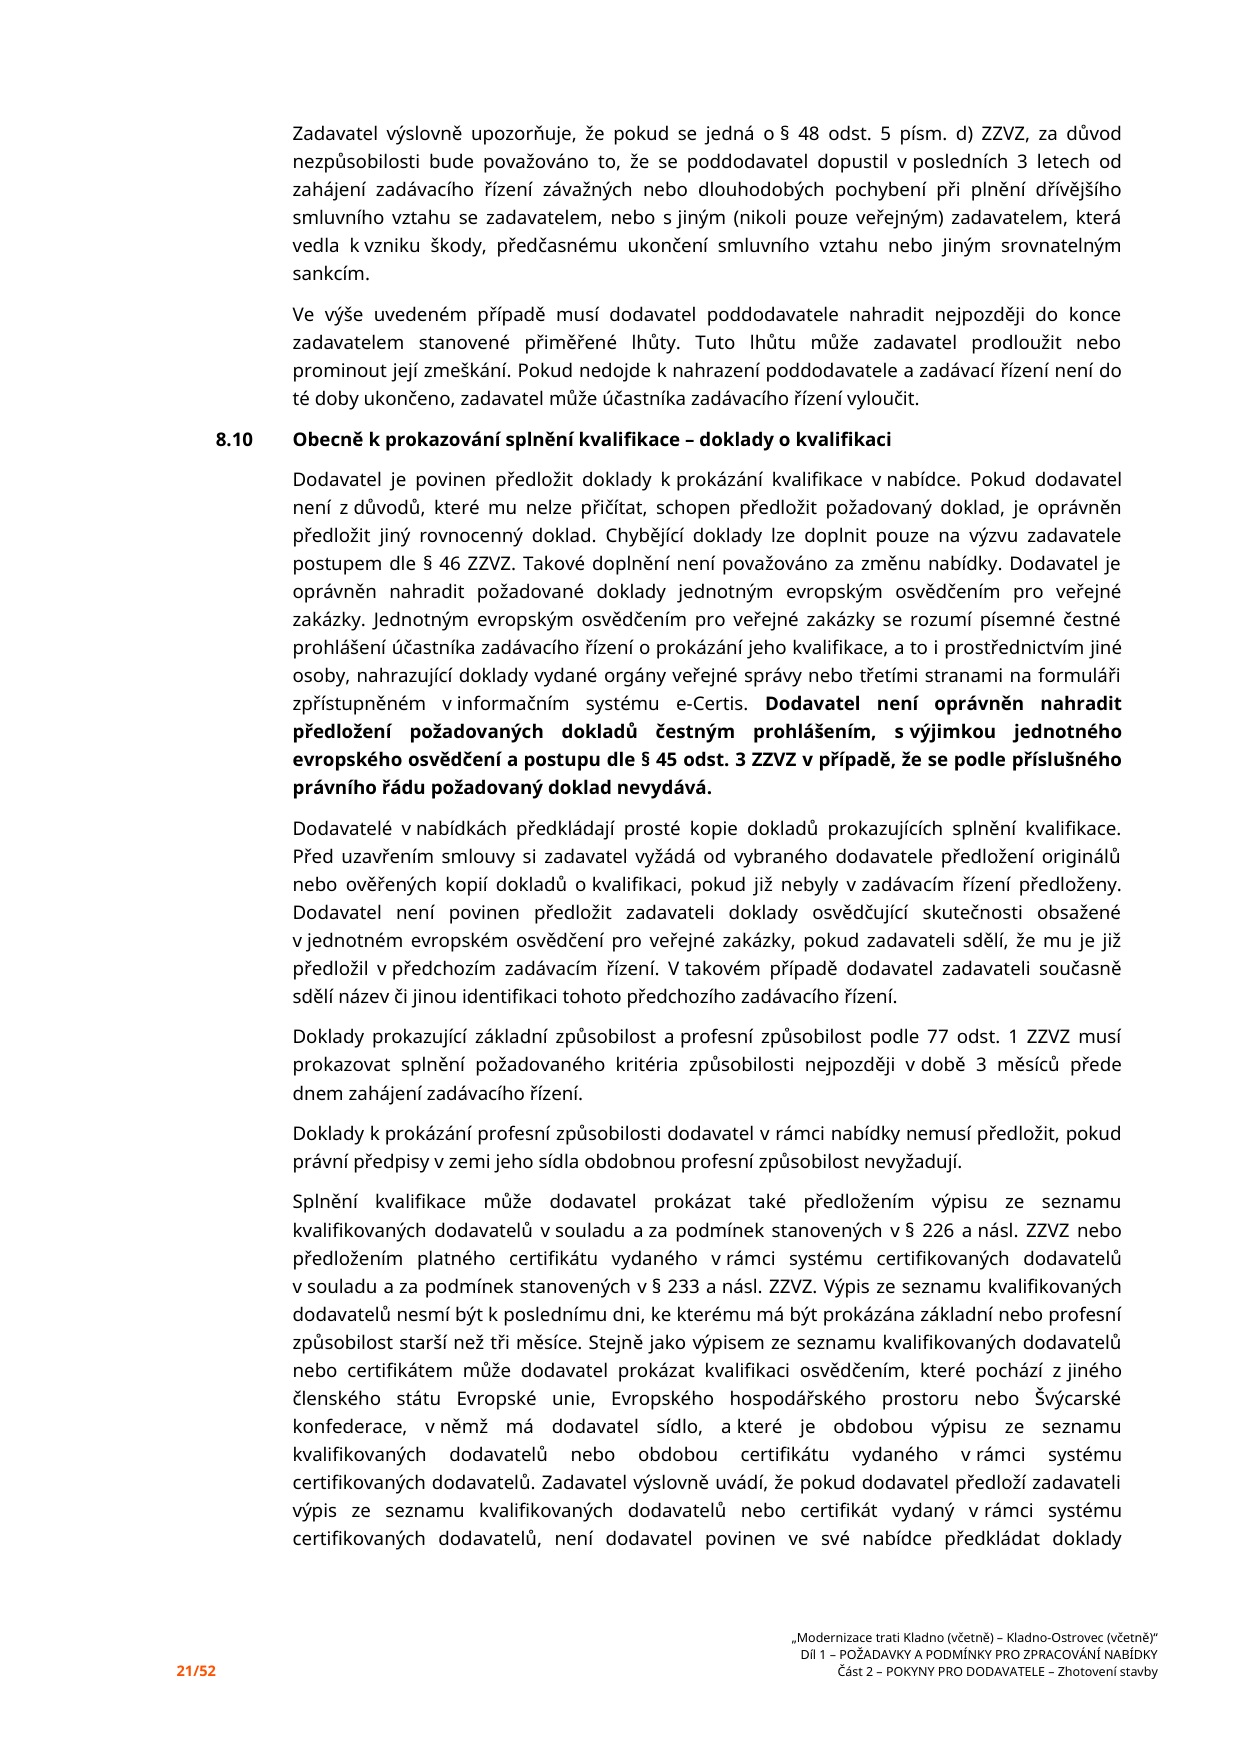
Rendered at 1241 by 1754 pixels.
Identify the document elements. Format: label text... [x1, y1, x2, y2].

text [292, 1189, 1122, 1551]
text Doklady k prokázání profesní způsobilosti dodavatel v rámci nabídky nemusí předložit, pokud právní předpisy v zemi jeho sídla obdobnou profesní způsobilost nevyžadují. [292, 1120, 1122, 1174]
text Dodavatelé v nabídkách předkládají prosté kopie dokladů prokazujících splnění kvalifikace. Před uzavřením smlouvy si zadavatel vyžádá od vybraného dodavatele předložení originálů nebo ověřených kopií dokladů o kvalifikaci, pokud již nebyly v zadávacím řízení předloženy. Dodavatel není povinen předložit zadavateli doklady osvědčující skutečnosti obsažené v jednotném evropském osvědčení pro veřejné zakázky, pokud zadavateli sdělí, že mu je již předložil v předchozím zadávacím řízení. V takovém případě dodavatel zadavateli současně sdělí název či jinou identifikaci tohoto předchozího zadávacího řízení. [292, 815, 1122, 1009]
text Doklady prokazující základní způsobilost a profesní způsobilost podle 77 odst. 1 ZZVZ musí prokazovat splnění požadovaného kritéria způsobilosti nejpozději v době 3 měsíců přede dnem zahájení zadávacího řízení. [292, 1024, 1122, 1105]
text Dodavatel je povinen předložit doklady k prokázání kvalifikace v nabídce. Pokud dodavatel není z důvodů, které mu nelze přičítat, schopen předložit požadovaný doklad, je oprávněn předložit jiný rovnocenný doklad. Chybějící doklady lze doplnit pouze na výzvu zadavatele postupem dle § 46 ZZVZ. Takové doplnění není považováno za změnu nabídky. Dodavatel je oprávněn nahradit požadované doklady jednotným evropským osvědčením pro veřejné zakázky. Jednotným evropským osvědčením pro veřejné zakázky se rozumí písemné čestné prohlášení účastníka zadávacího řízení o prokázání jeho kvalifikace, a to i prostřednictvím jiné osoby, nahrazující doklady vydané orgány veřejné správy nebo třetími stranami na formuláři zpřístupněném v informačním systému e-Certis. Dodavatel není oprávněn nahradit předložení požadovaných dokladů čestným prohlášením, s výjimkou jednotného evropského osvědčení a postupu dle § 45 odst. 3 ZZVZ v případě, že se podle příslušného právního řádu požadovaný doklad nevydává. [292, 466, 1122, 800]
text Ve výše uvedeném případě musí dodavatel poddodavatele nahradit nejpozději do konce zadavatelem stanovené přiměřené lhůty. Tuto lhůtu může zadavatel prodloužit nebo prominout její zmeškání. Pokud nedojde k nahrazení poddodavatele a zadávací řízení není do té doby ukončeno, zadavatel může účastníka zadávacího řízení vyloučit. [292, 301, 1122, 411]
text Zadavatel výslovně upozorňuje, že pokud se jedná o § 48 odst. 5 písm. d) ZZVZ, za důvod nezpůsobilosti bude považováno to, že se poddodavatel dopustil v posledních 3 letech od zahájení zadávacího řízení závažných nebo dlouhodobých pochybení při plnění dřívějšího smluvního vztahu se zadavatelem, nebo s jiným (nikoli pouze veřejným) zadavatelem, která vedla k vzniku škody, předčasnému ukončení smluvního vztahu nebo jiným srovnatelným sankcím. [292, 121, 1122, 286]
text Obecně k prokazování splnění kvalifikace – doklady o kvalifikaci [216, 426, 1122, 451]
